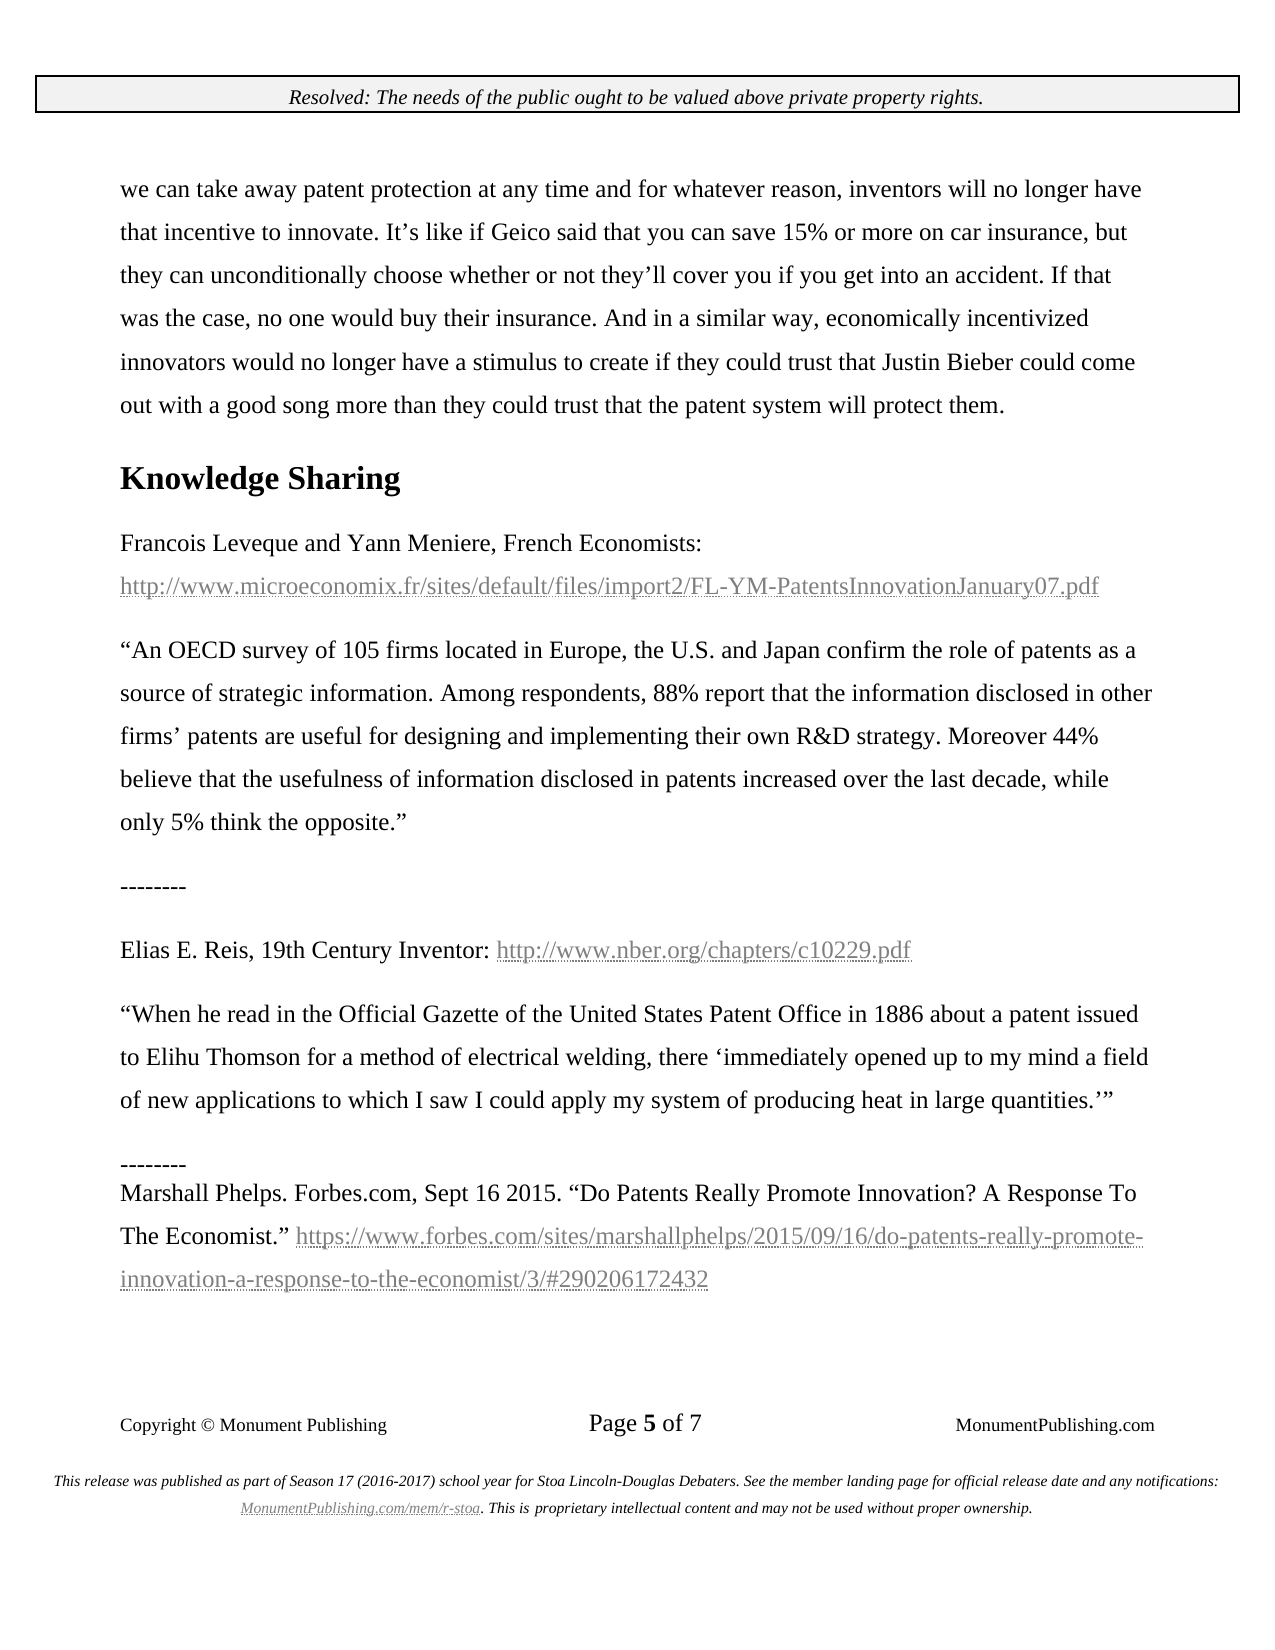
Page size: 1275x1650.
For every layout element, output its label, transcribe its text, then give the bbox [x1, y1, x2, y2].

text Marshall Phelps. Forbes.com, Sept 16 2015. “Do Patents Really Promote Innovation? A Response To The Economist.” https://www.forbes.com/sites/marshallphelps/2015/09/16/do-patents-really-promote-innovation-a-response-to-the-economist/3/#290206172432 [120, 1178, 1155, 1293]
text -------- [120, 1149, 1155, 1178]
text “When he read in the Official Gazette of the United States Patent Office in 1886 about a patent issued to Elihu Thomson for a method of electrical welding, there ‘immediately opened up to my mind a field of new applications to which I saw I could apply my system of producing heat in large quantities.’” [120, 999, 1155, 1114]
text “An OECD survey of 105 firms located in Europe, the U.S. and Japan confirm the role of patents as a source of strategic information. Among respondents, 88% report that the information disclosed in other firms’ patents are useful for designing and implementing their own R&D strategy. Moreover 44% believe that the usefulness of information disclosed in patents increased over the last decade, while only 5% think the opposite.” [120, 635, 1155, 836]
text Francois Leveque and Yann Meniere, French Economists: http://www.microeconomix.fr/sites/default/files/import2/FL-YM-PatentsInnovationJanuary07.pdf [120, 528, 1155, 600]
subtitle Knowledge Sharing [120, 458, 1155, 496]
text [120, 174, 1155, 418]
text Elias E. Reis, 19th Century Inventor: http://www.nber.org/chapters/c10229.pdf [120, 935, 1155, 964]
text -------- [120, 871, 1155, 900]
